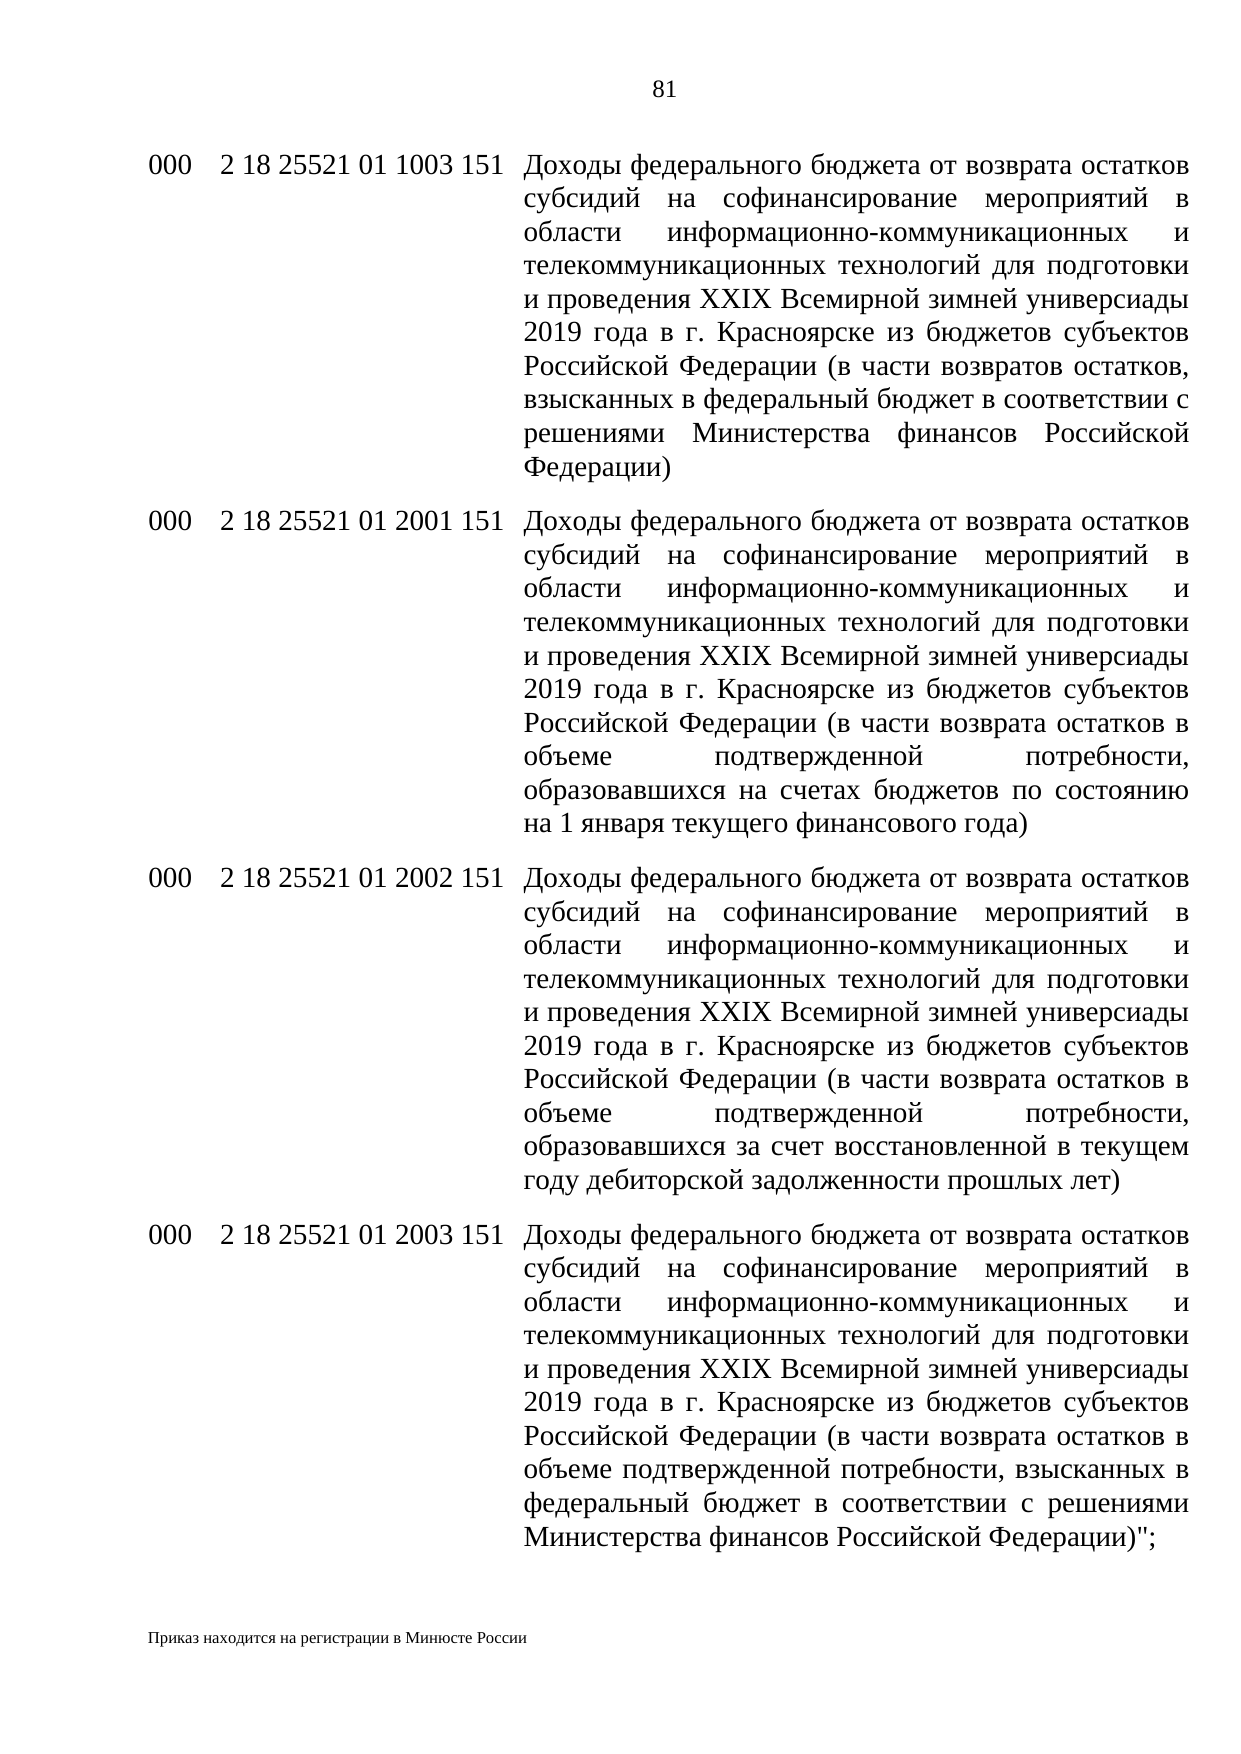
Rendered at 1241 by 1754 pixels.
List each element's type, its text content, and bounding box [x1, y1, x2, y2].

table_cell 000 [133, 1206, 207, 1563]
table_cell 000 [133, 493, 207, 849]
table_cell Доходы федерального бюджета от возврата остатков субсидий на софинансирование мероприятий в области информационно-коммуникационных и телекоммуникационных технологий для подготовки и проведения XXIX Всемирной зимней универсиады 2019 года в г. Красноярске из бюджетов субъектов Российской Федерации (в части возвратов остатков, взысканных в федеральный бюджет в соответствии с решениями Министерства финансов Российской Федерации) [517, 136, 1196, 493]
table_cell 2 18 25521 01 1003 151 [207, 136, 517, 493]
table_cell 2 18 25521 01 2002 151 [207, 850, 517, 1206]
table_cell Доходы федерального бюджета от возврата остатков субсидий на софинансирование мероприятий в области информационно-коммуникационных и телекоммуникационных технологий для подготовки и проведения XXIX Всемирной зимней универсиады 2019 года в г. Красноярске из бюджетов субъектов Российской Федерации (в части возврата остатков в объеме подтвержденной потребности, образовавшихся на счетах бюджетов по состоянию на 1 января текущего финансового года) [517, 493, 1196, 849]
table_cell 2 18 25521 01 2003 151 [207, 1206, 517, 1563]
table_cell 2 18 25521 01 2001 151 [207, 493, 517, 849]
table_cell 000 [133, 850, 207, 1206]
table_cell Доходы федерального бюджета от возврата остатков субсидий на софинансирование мероприятий в области информационно-коммуникационных и телекоммуникационных технологий для подготовки и проведения XXIX Всемирной зимней универсиады 2019 года в г. Красноярске из бюджетов субъектов Российской Федерации (в части возврата остатков в объеме подтвержденной потребности, взысканных в федеральный бюджет в соответствии с решениями Министерства финансов Российской Федерации)"; [517, 1206, 1196, 1563]
table_cell Доходы федерального бюджета от возврата остатков субсидий на софинансирование мероприятий в области информационно-коммуникационных и телекоммуникационных технологий для подготовки и проведения XXIX Всемирной зимней универсиады 2019 года в г. Красноярске из бюджетов субъектов Российской Федерации (в части возврата остатков в объеме подтвержденной потребности, образовавшихся за счет восстановленной в текущем году дебиторской задолженности прошлых лет) [517, 850, 1196, 1206]
table_cell 000 [133, 136, 207, 493]
